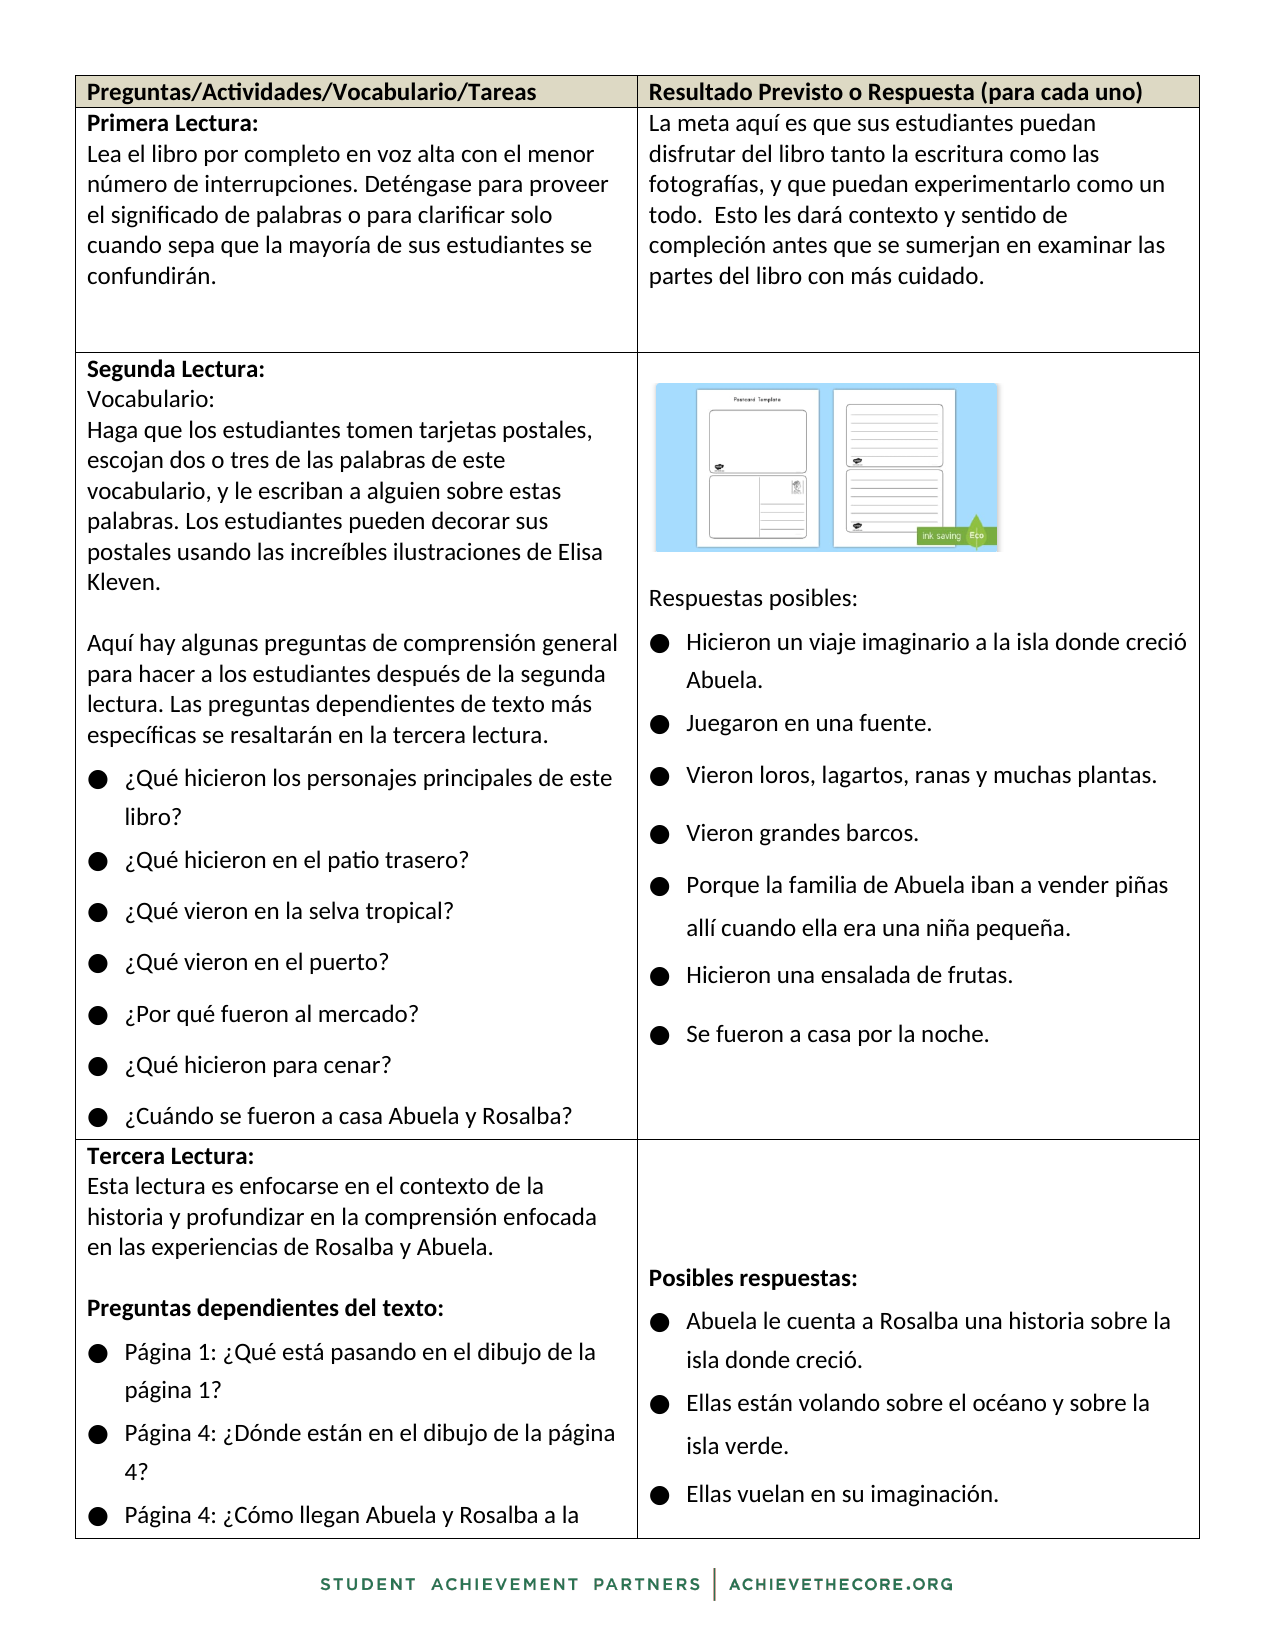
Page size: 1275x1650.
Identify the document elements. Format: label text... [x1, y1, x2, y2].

table_header Resultado Previsto o Respuesta (para cada uno) [638, 76, 1199, 107]
table_header Preguntas/Actividades/Vocabulario/Tareas [76, 76, 637, 107]
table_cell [76, 1140, 637, 1538]
picture [648, 383, 1005, 552]
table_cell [638, 1140, 1199, 1538]
table_cell La meta aquí es que sus estudiantes puedan disfrutar del libro tanto la escritura como las fotografías, y que puedan experimentarlo como un todo. Esto les dará contexto y sentido de compleción antes que se sumerjan en examinar las partes del libro con más cuidado. [638, 108, 1199, 352]
picture [306, 1563, 969, 1605]
table_cell Segunda Lectura: Vocabulario: Haga que los estudiantes tomen tarjetas postales, escojan dos o tres de las palabras de este vocabulario, y le escriban a alguien sobre estas palabras. Los estudiantes pueden decorar sus postales usando las increíbles ilustraciones de Elisa Kleven. Aquí hay algunas preguntas de comprensión general para hacer a los estudiantes después de la segunda lectura. Las preguntas dependientes de texto más específicas se resaltarán en la tercera lectura. ¿Qué hicieron los personajes principales de este libro? ¿Qué hicieron en el patio trasero? ¿Qué vieron en la selva tropical? ¿Qué vieron en el puerto? ¿Por qué fueron al mercado? ¿Qué hicieron para cenar? ¿Cuándo se fueron a casa Abuela y Rosalba? [76, 353, 637, 1139]
table_cell Respuestas posibles: Hicieron un viaje imaginario a la isla donde creció Abuela. Juegaron en una fuente. Vieron loros, lagartos, ranas y muchas plantas. Vieron grandes barcos. Porque la familia de Abuela iban a vender piñas allí cuando ella era una niña pequeña. Hicieron una ensalada de frutas. Se fueron a casa por la noche. [638, 353, 1199, 1139]
table_cell Primera Lectura: Lea el libro por completo en voz alta con el menor número de interrupciones. Deténgase para proveer el significado de palabras o para clarificar solo cuando sepa que la mayoría de sus estudiantes se confundirán. [76, 108, 637, 352]
